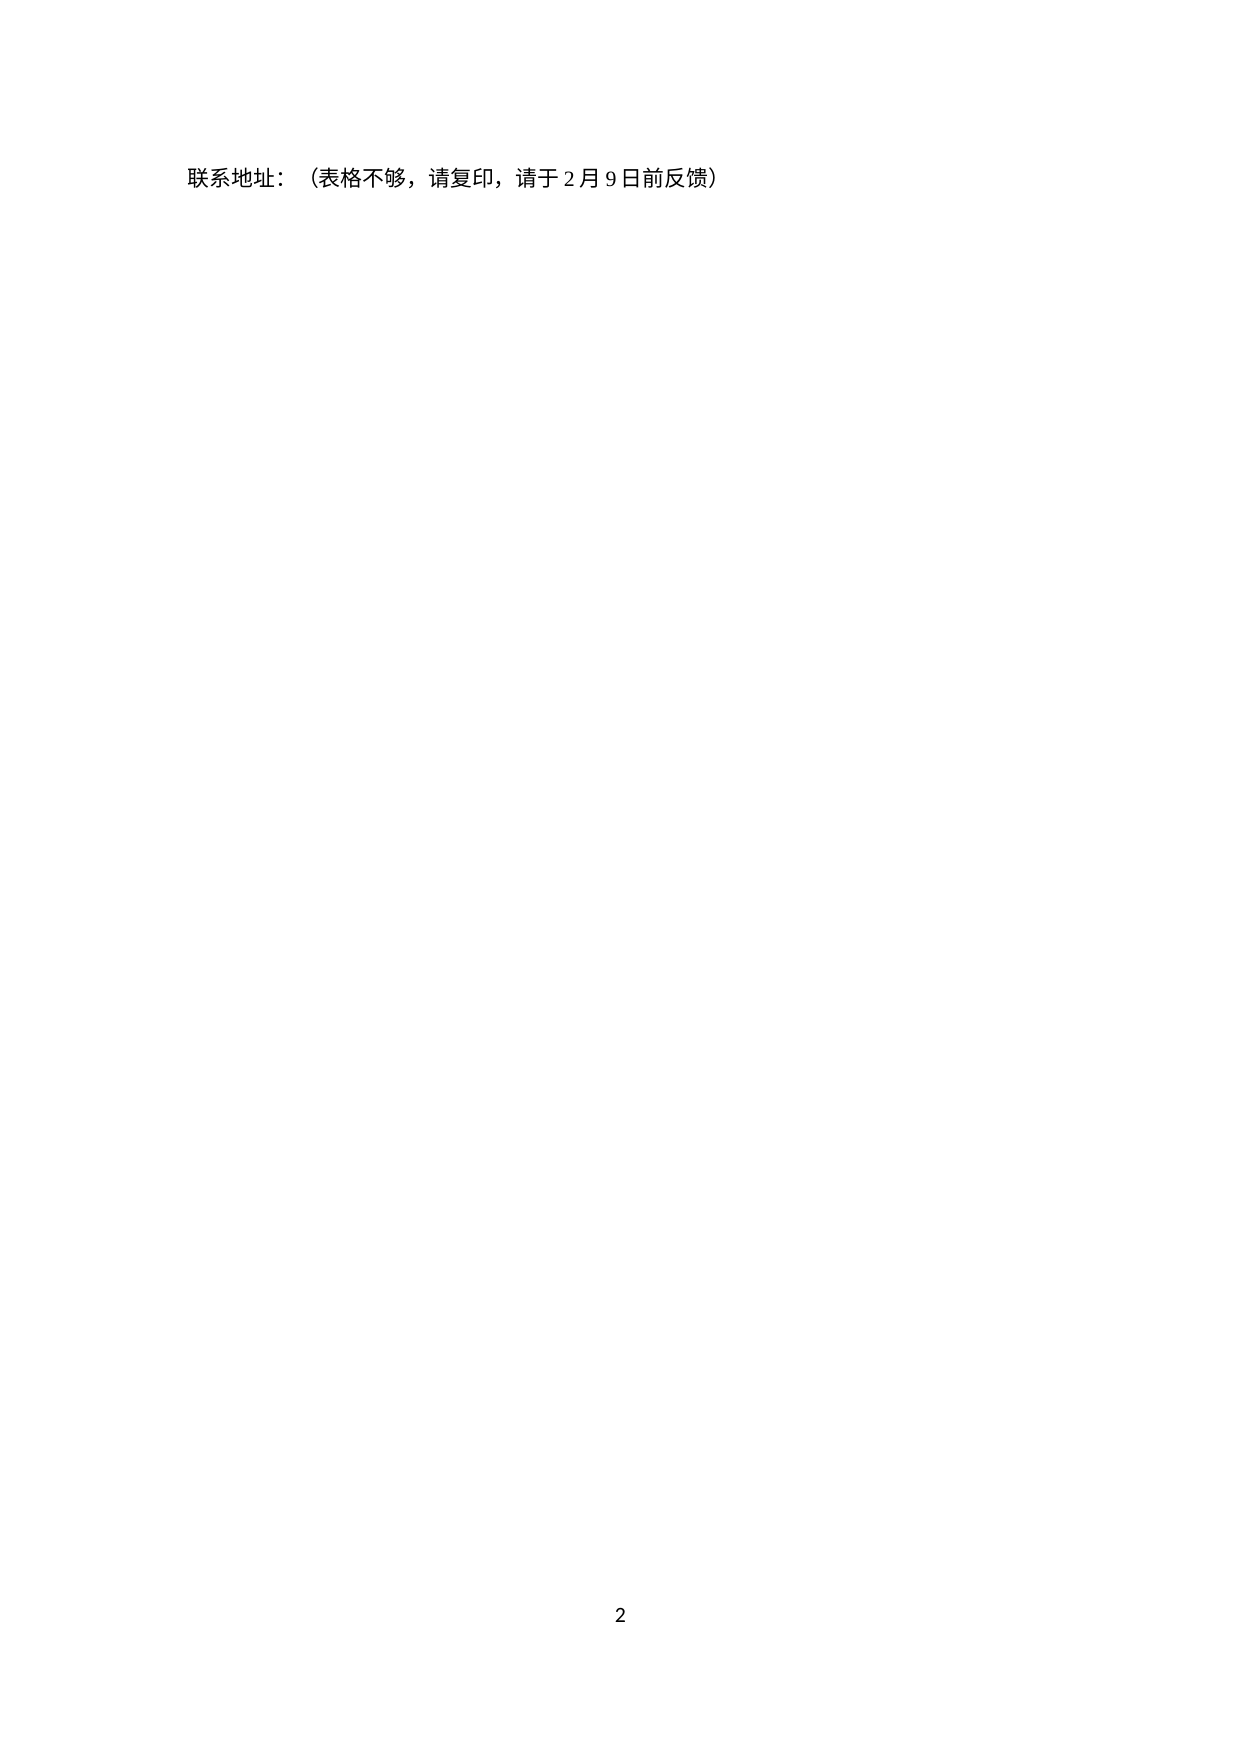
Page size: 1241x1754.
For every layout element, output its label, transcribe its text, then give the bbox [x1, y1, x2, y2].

text 联系地址：（表格不够，请复印，请于2月9日前反馈） [187, 161, 1053, 193]
